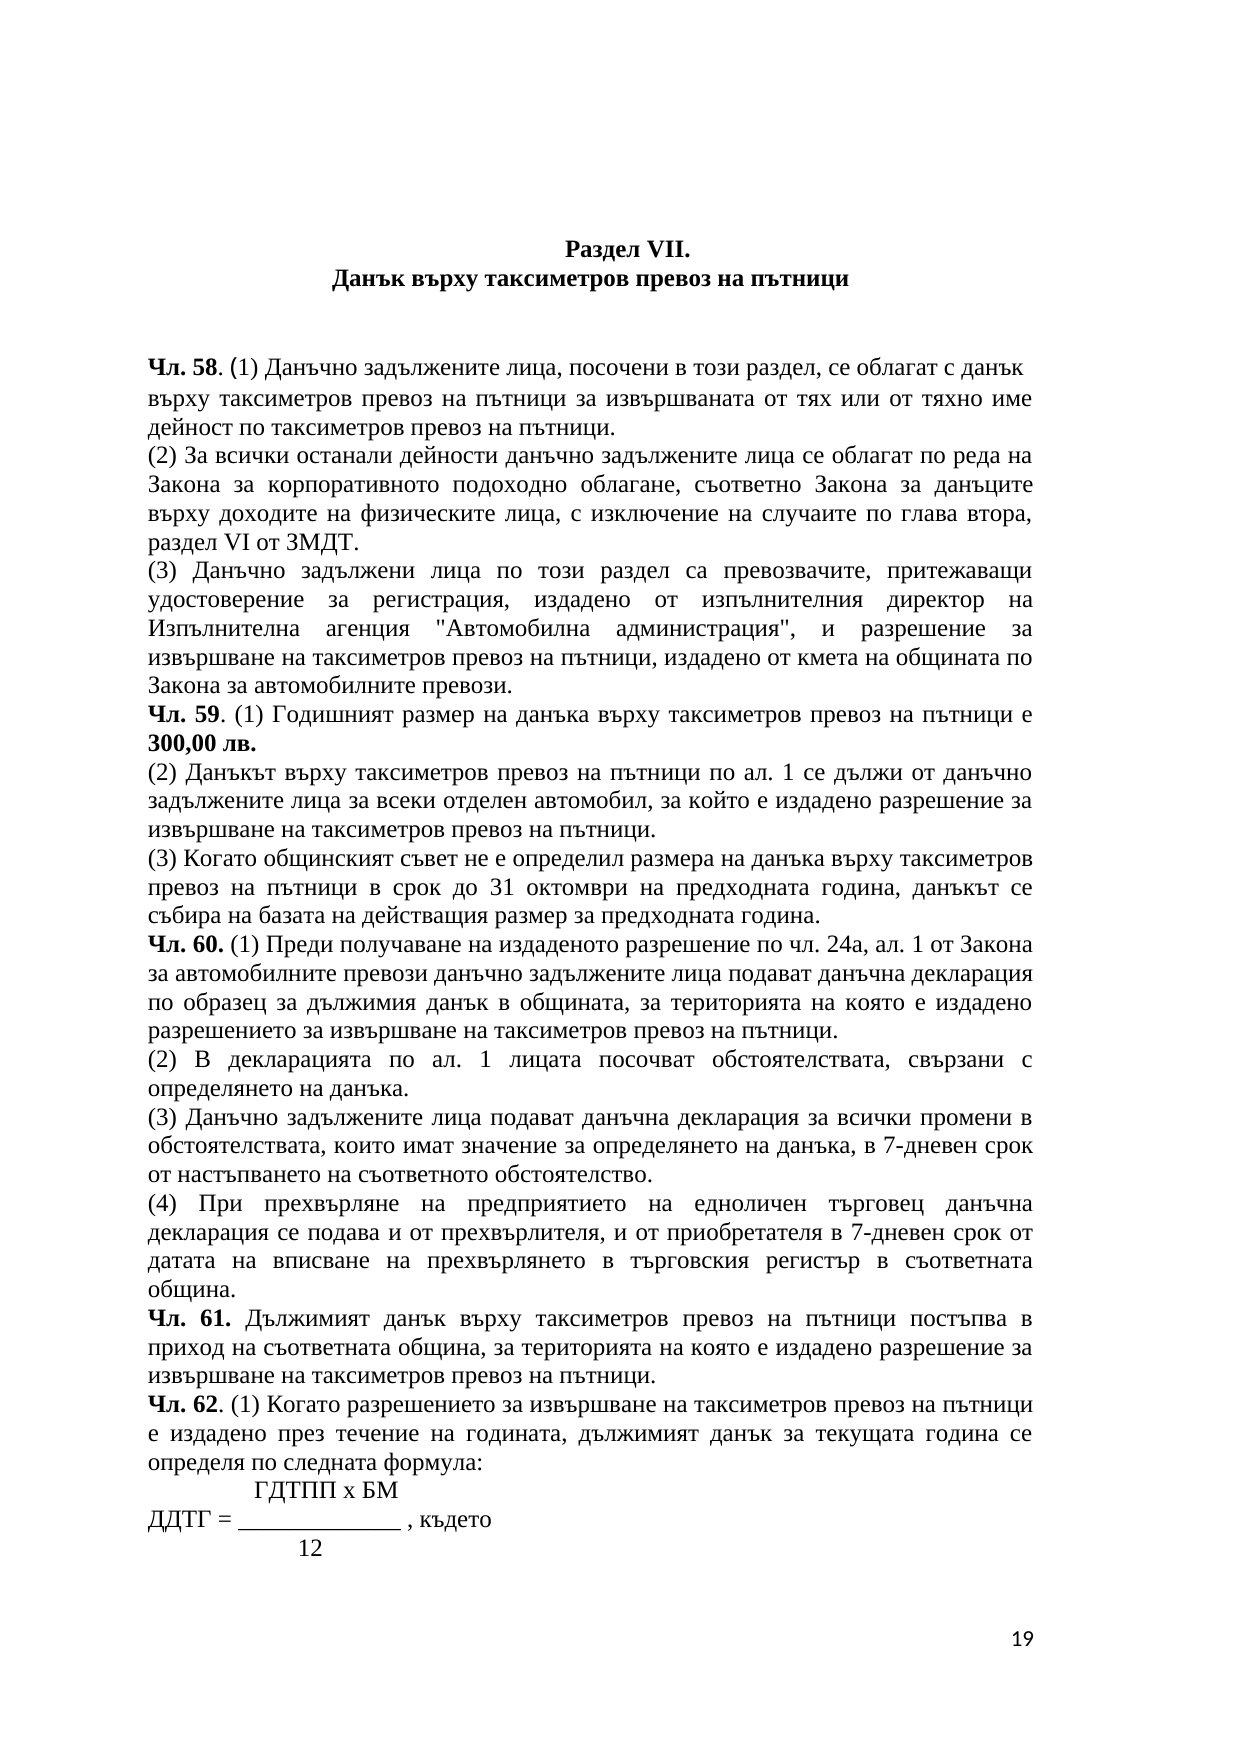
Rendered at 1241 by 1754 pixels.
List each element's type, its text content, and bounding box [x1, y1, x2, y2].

text (2) За всички останали дейности данъчно задължените лица се облагат по реда на Закона за корпоративното подоходно облагане, съответно Закона за данъците върху доходите на физическите лица, с изключение на случаите по глава втора, раздел VI от ЗМДТ. [148, 440, 1034, 555]
text 12 [148, 1533, 1034, 1562]
text (3) Когато общинският съвет не е определил размера на данъка върху таксиметров превоз на пътници в срок до 31 октомври на предходната година, данъкът се събира на базата на действащия размер за предходната година. [148, 843, 1034, 929]
text Раздел VII. [148, 234, 1034, 263]
text Данък върху таксиметров превоз на пътници [148, 263, 1034, 291]
text (3) Данъчно задължените лица подават данъчна декларация за всички промени в обстоятелствата, които имат значение за определянето на данъка, в 7-дневен срок от настъпването на съответното обстоятелство. [148, 1102, 1034, 1188]
text Чл. 58. (1) Данъчно задължените лица, посочени в този раздел, се облагат с данък [148, 349, 1034, 383]
text върху таксиметров превоз на пътници за извършваната от тях или от тяхно име дейност по таксиметров превоз на пътници. [148, 383, 1034, 440]
text Чл. 59. (1) Годишният размер на данъка върху таксиметров превоз на пътници е 300,00 лв. [148, 699, 1034, 757]
text (3) Данъчно задължени лица по този раздел са превозвачите, притежаващи удостоверение за регистрация, издадено от изпълнителния директор на Изпълнителна агенция "Автомобилна администрация", и разрешение за извършване на таксиметров превоз на пътници, издадено от кмета на общината по Закона за автомобилните превози. [148, 555, 1034, 699]
text (2) В декларацията по ал. 1 лицата посочват обстоятелствата, свързани с определянето на данъка. [148, 1044, 1034, 1102]
text ГДТПП x БМ [148, 1475, 1034, 1504]
text Чл. 62. (1) Когато разрешението за извършване на таксиметров превоз на пътници е издадено през течение на годината, дължимият данък за текущата година се определя по следната формула: [148, 1389, 1034, 1475]
text (4) При прехвърляне на предприятието на едноличен търговец данъчна декларация се подава и от прехвърлителя, и от приобретателя в 7-дневен срок от датата на вписване на прехвърлянето в търговския регистър в съответната община. [148, 1188, 1034, 1303]
text Чл. 61. Дължимият данък върху таксиметров превоз на пътници постъпва в приход на съответната община, за територията на която е издадено разрешение за извършване на таксиметров превоз на пътници. [148, 1303, 1034, 1389]
text (2) Данъкът върху таксиметров превоз на пътници по ал. 1 се дължи от данъчно задължените лица за всеки отделен автомобил, за който е издадено разрешение за извършване на таксиметров превоз на пътници. [148, 757, 1034, 843]
text ДДТГ = _____________ , където [148, 1504, 1034, 1533]
text Чл. 60. (1) Преди получаване на издаденото разрешение по чл. 24а, ал. 1 от Закона за автомобилните превози данъчно задължените лица подават данъчна декларация по образец за дължимия данък в общината, за територията на която е издадено разрешението за извършване на таксиметров превоз на пътници. [148, 929, 1034, 1044]
